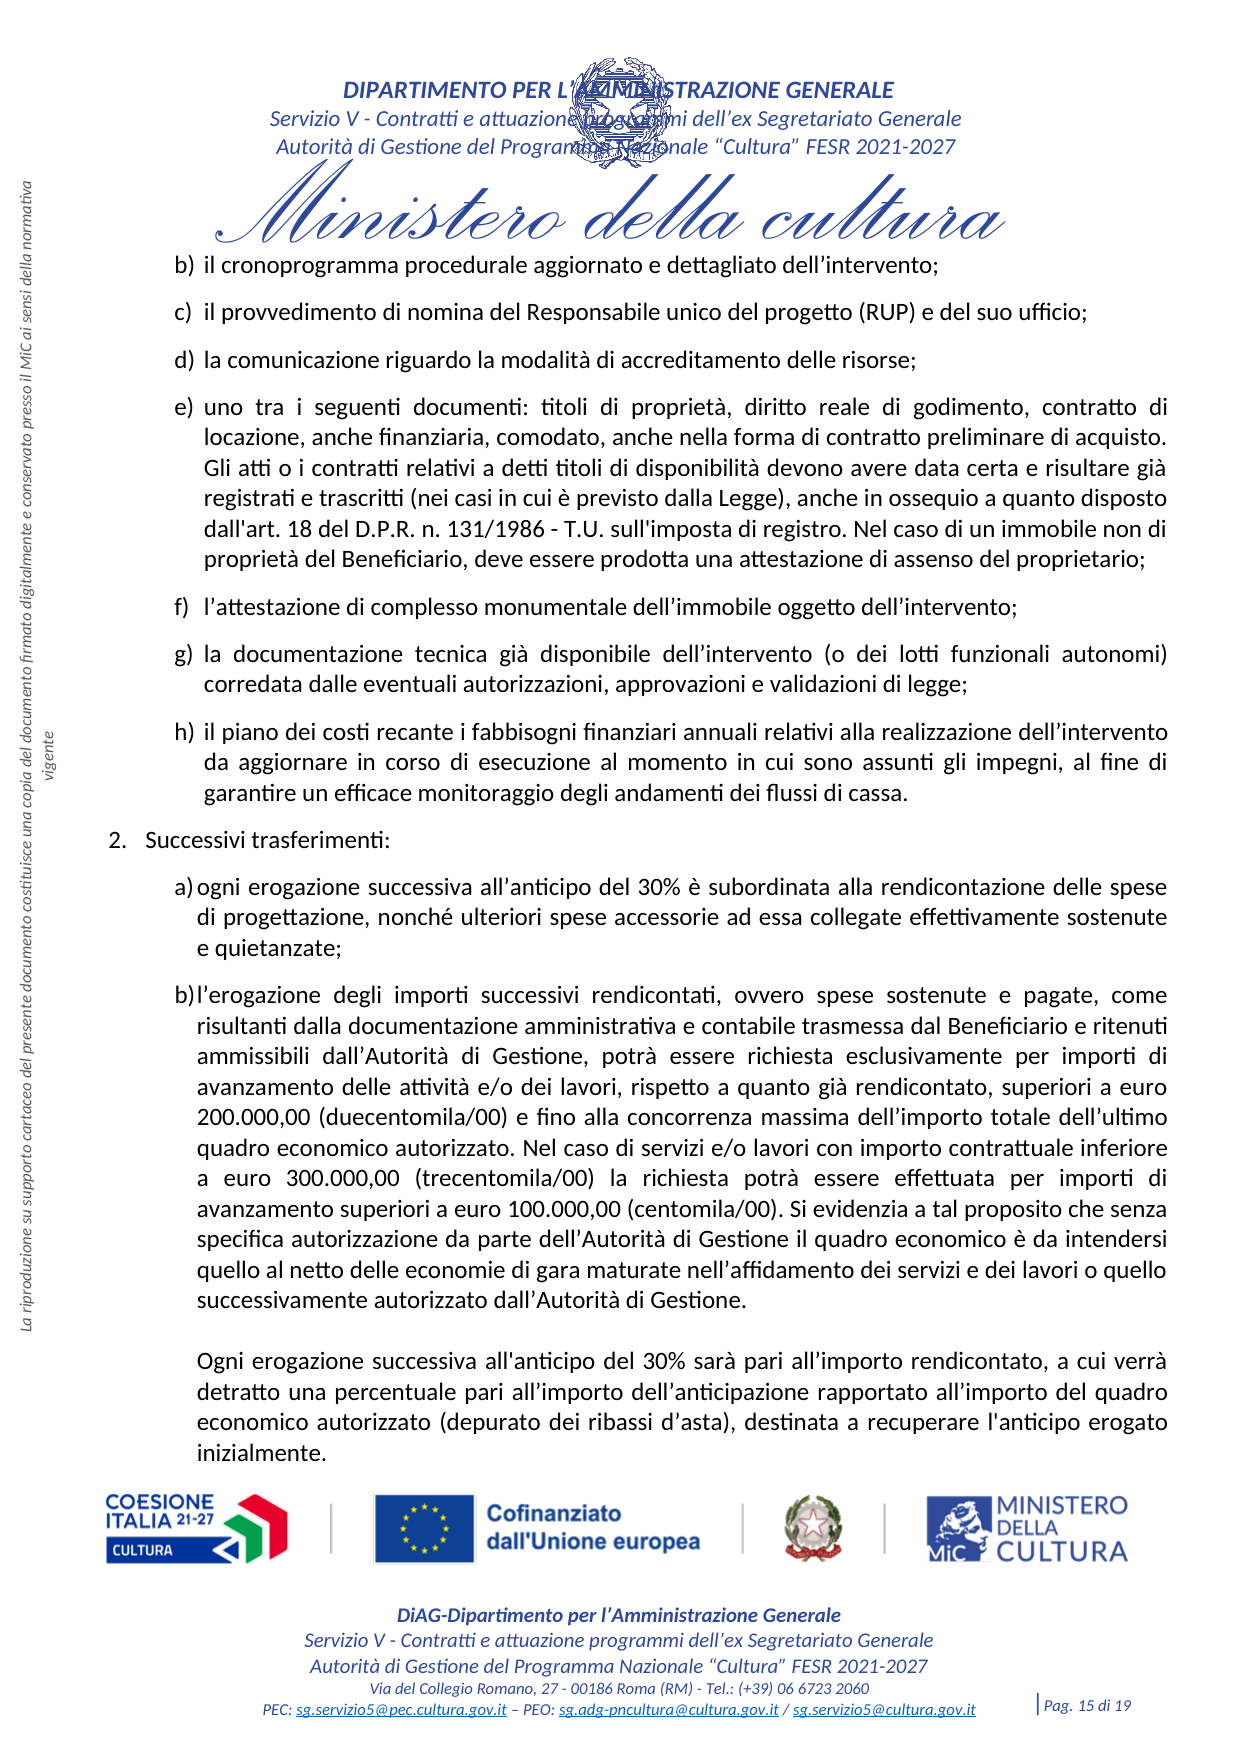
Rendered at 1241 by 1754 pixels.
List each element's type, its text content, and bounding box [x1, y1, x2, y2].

picture [361, 144, 367, 153]
picture [469, 144, 475, 153]
list il piano dei costi recante i fabbisogni finanziari annuali relativi alla realizzazione dell’intervento da aggiornare in corso di esecuzione al momento in cui sono assunti gli impegni, al fine di garantire un efficace monitoraggio degli andamenti dei flussi di cassa. [174, 716, 1169, 807]
list il provvedimento di nomina del Responsabile unico del progetto (RUP) e del suo ufficio; [174, 297, 1169, 327]
list Successivi trasferimenti: [108, 824, 1169, 854]
picture [70, 1477, 1164, 1584]
list l’attestazione di complesso monumentale dell’immobile oggetto dell’intervento; [174, 591, 1169, 621]
list uno tra i seguenti documenti: titoli di proprietà, diritto reale di godimento, contratto di locazione, anche finanziaria, comodato, anche nella forma di contratto preliminare di acquisto. Gli atti o i contratti relativi a detti titoli di disponibilità devono avere data certa e risultare già registrati e trascritti (nei casi in cui è previsto dalla Legge), anche in ossequio a quanto disposto dall'art. 18 del D.P.R. n. 131/1986 - T.U. sull'imposta di registro. Nel caso di un immobile non di proprietà del Beneficiario, deve essere prodotta una attestazione di assenso del proprietario; [174, 391, 1169, 574]
picture [923, 141, 930, 153]
list l’erogazione degli importi successivi rendicontati, ovvero spese sostenute e pagate, come risultanti dalla documentazione amministrativa e contabile trasmessa dal Beneficiario e ritenuti ammissibili dall’Autorità di Gestione, potrà essere richiesta esclusivamente per importi di avanzamento delle attività e/o dei lavori, rispetto a quanto già rendicontato, superiori a euro 200.000,00 (duecentomila/00) e fino alla concorrenza massima dell’importo totale dell’ultimo quadro economico autorizzato. Nel caso di servizi e/o lavori con importo contrattuale inferiore a euro 300.000,00 (trecentomila/00) la richiesta potrà essere effettuata per importi di avanzamento superiori a euro 100.000,00 (centomila/00). Si evidenzia a tal proposito che senza specifica autorizzazione da parte dell’Autorità di Gestione il quadro economico è da intendersi quello al netto delle economie di gara maturate nell’affidamento dei servizi e dei lavori o quello successivamente autorizzato dall’Autorità di Gestione. [174, 979, 1169, 1315]
list la documentazione tecnica già disponibile dell’intervento (o dei lotti funzionali autonomi) corredata dalle eventuali autorizzazioni, approvazioni e validazioni di legge; [174, 638, 1169, 699]
picture [206, 52, 1034, 196]
picture [869, 141, 876, 153]
list Ogni erogazione successiva all'anticipo del 30% sarà pari all’importo rendicontato, a cui verrà detratto una percentuale pari all’importo dell’anticipazione rapportato all’importo del quadro economico autorizzato (depurato dei ribassi d’asta), destinata a recuperare l'anticipo erogato inizialmente. [197, 1346, 1169, 1468]
picture [280, 141, 285, 149]
list la comunicazione riguardo la modalità di accreditamento delle risorse; [174, 344, 1169, 374]
list il cronoprogramma procedurale aggiornato e dettagliato dell’intervento; [174, 196, 1169, 280]
list ogni erogazione successiva all’anticipo del 30% è subordinata alla rendicontazione delle spese di progettazione, nonché ulteriori spese accessorie ad essa collegate effettivamente sostenute e quietanzate; [174, 871, 1169, 963]
